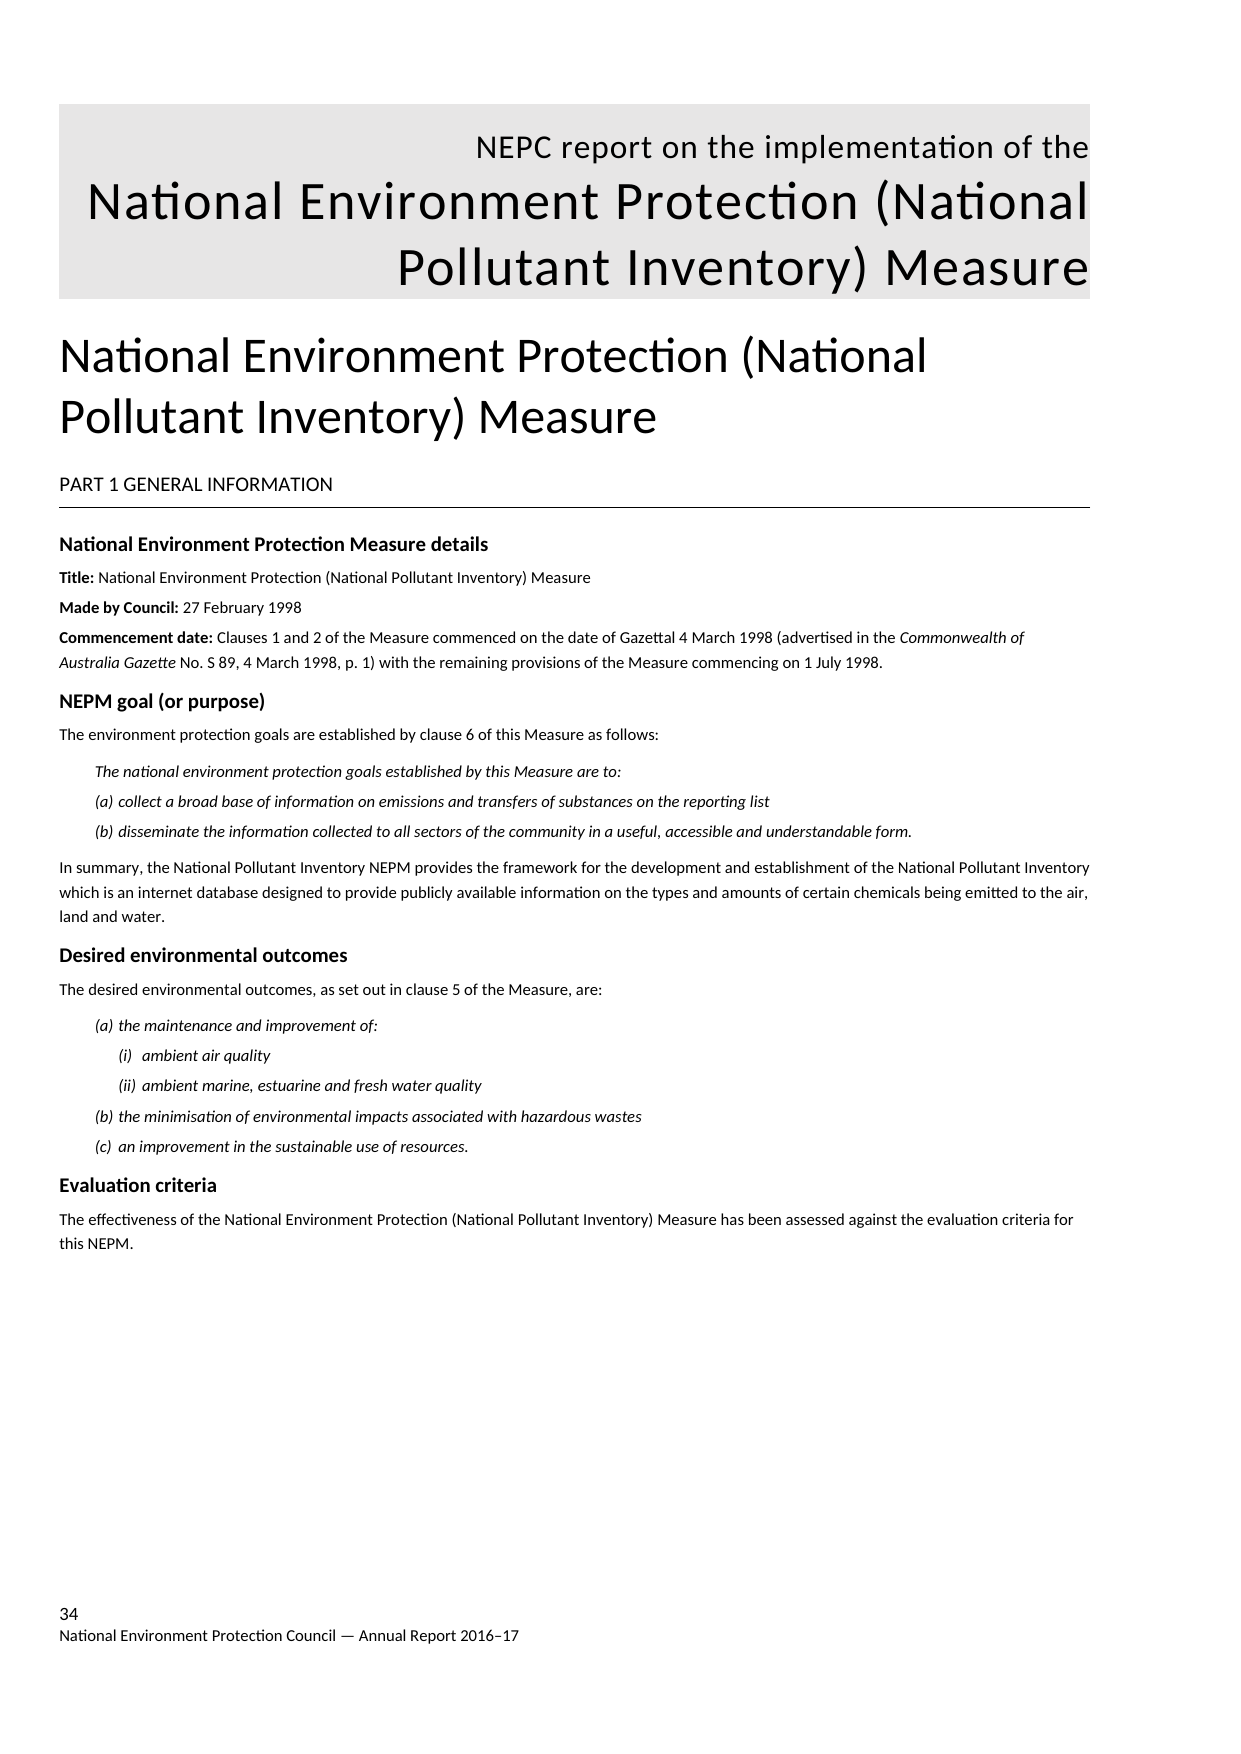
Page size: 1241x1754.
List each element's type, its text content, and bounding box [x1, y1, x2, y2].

text Desired environmental outcomes [59, 942, 1090, 968]
text (a) the maintenance and improvement of: [94, 1015, 1055, 1035]
subtitle National Environment Protection (National Pollutant Inventory) Measure [59, 167, 1090, 299]
text National Environment Protection Measure details [59, 531, 1090, 556]
text (ii) ambient marine, estuarine and fresh water quality [118, 1076, 1055, 1096]
text The effectiveness of the National Environment Protection (National Pollutant Inventory) Measure has been assessed against the evaluation criteria for this NEPM. [59, 1209, 1090, 1253]
text The desired environmental outcomes, as set out in clause 5 of the Measure, are: [59, 979, 1090, 999]
text (a) collect a broad base of information on emissions and transfers of substances on the reporting list [94, 791, 1055, 811]
text (i) ambient air quality [118, 1045, 1055, 1066]
subtitle National Environment Protection (National Pollutant Inventory) Measure [59, 324, 1090, 446]
text (b) the minimisation of environmental impacts associated with hazardous wastes [94, 1106, 1055, 1126]
text Part 1 General Information [59, 471, 1090, 507]
text In summary, the National Pollutant Inventory NEPM provides the framework for the development and establishment of the National Pollutant Inventory which is an internet database designed to provide publicly available information on the types and amounts of certain chemicals being emitted to the air, land and water. [59, 858, 1090, 927]
text (b) disseminate the information collected to all sectors of the community in a useful, accessible and understandable form. [94, 821, 1055, 842]
title NEPC report on the implementation of the [59, 104, 1090, 167]
text NEPM goal (or purpose) [59, 688, 1090, 714]
text Title: National Environment Protection (National Pollutant Inventory) Measure [59, 567, 1090, 587]
text The environment protection goals are established by clause 6 of this Measure as follows: [59, 725, 1090, 745]
text The national environment protection goals established by this Measure are to: [94, 761, 1055, 781]
text Evaluation criteria [59, 1172, 1090, 1198]
text (c) an improvement in the sustainable use of resources. [94, 1136, 1055, 1157]
text Made by Council: 27 February 1998 [59, 597, 1090, 618]
text Commencement date: Clauses 1 and 2 of the Measure commenced on the date of Gazettal 4 March 1998 (advertised in the Commonwealth of Australia Gazette No. S 89, 4 March 1998, p. 1) with the remaining provisions of the Measure commencing on 1 July 1998. [59, 628, 1090, 672]
